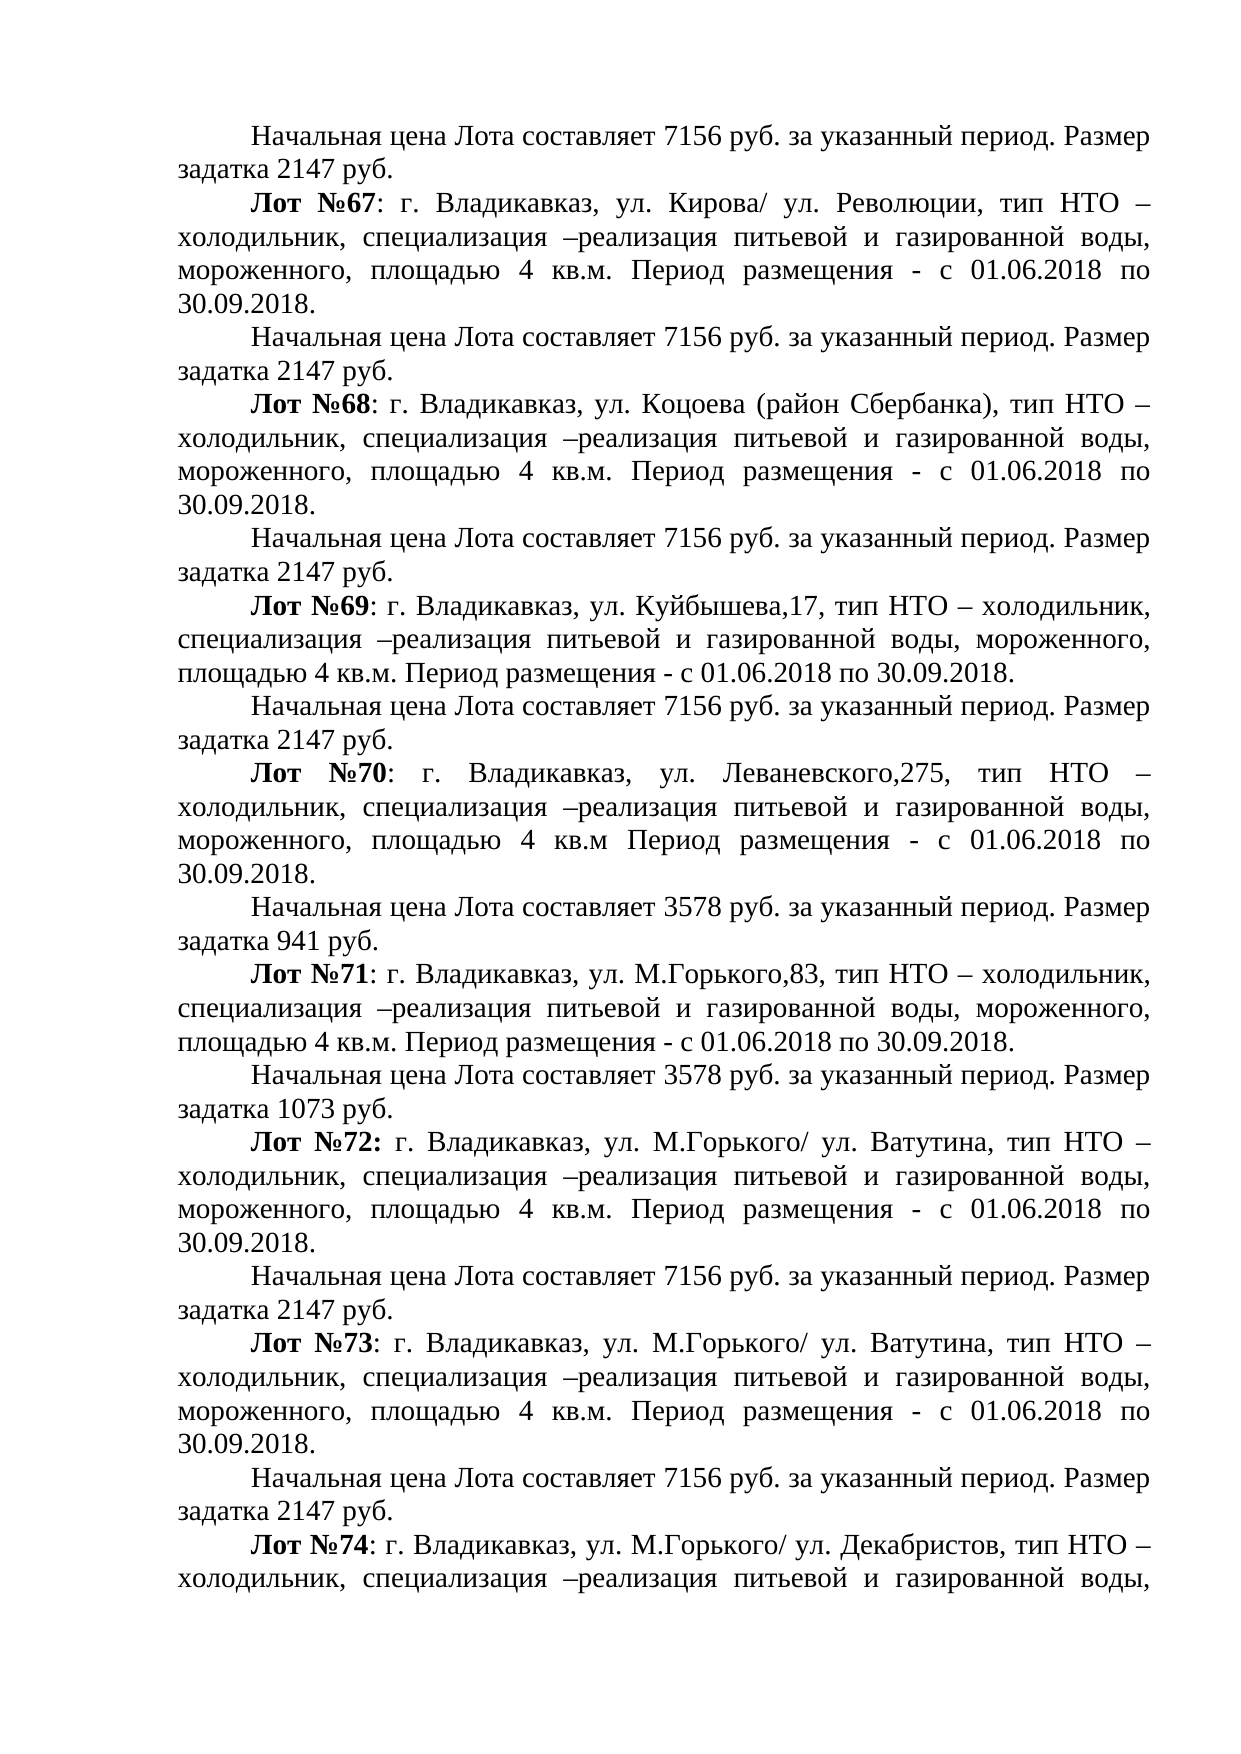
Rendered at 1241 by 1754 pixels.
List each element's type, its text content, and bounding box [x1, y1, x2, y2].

text Начальная цена Лота составляет 7156 руб. за указанный период. Размер задатка 2147 руб. [177, 118, 1152, 185]
text Лот №68: г. Владикавказ, ул. Коцоева (район Сбербанка), тип НТО – холодильник, специализация –реализация питьевой и газированной воды, мороженного, площадью 4 кв.м. Период размещения - с 01.06.2018 по 30.09.2018. [177, 386, 1152, 521]
text Лот №67: г. Владикавказ, ул. Кирова/ ул. Революции, тип НТО – холодильник, специализация –реализация питьевой и газированной воды, мороженного, площадью 4 кв.м. Период размещения - с 01.06.2018 по 30.09.2018. [177, 185, 1152, 319]
text Лот №69: г. Владикавказ, ул. Куйбышева,17, тип НТО – холодильник, специализация –реализация питьевой и газированной воды, мороженного, площадью 4 кв.м. Период размещения - с 01.06.2018 по 30.09.2018. [177, 588, 1152, 688]
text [177, 1527, 1152, 1594]
text Лот №72: г. Владикавказ, ул. М.Горького/ ул. Ватутина, тип НТО – холодильник, специализация –реализация питьевой и газированной воды, мороженного, площадью 4 кв.м. Период размещения - с 01.06.2018 по 30.09.2018. [177, 1124, 1152, 1258]
text Лот №71: г. Владикавказ, ул. М.Горького,83, тип НТО – холодильник, специализация –реализация питьевой и газированной воды, мороженного, площадью 4 кв.м. Период размещения - с 01.06.2018 по 30.09.2018. [177, 957, 1152, 1057]
text Начальная цена Лота составляет 3578 руб. за указанный период. Размер задатка 941 руб. [177, 889, 1152, 957]
text Начальная цена Лота составляет 7156 руб. за указанный период. Размер задатка 2147 руб. [177, 1460, 1152, 1527]
text Начальная цена Лота составляет 7156 руб. за указанный период. Размер задатка 2147 руб. [177, 688, 1152, 755]
text Начальная цена Лота составляет 7156 руб. за указанный период. Размер задатка 2147 руб. [177, 521, 1152, 588]
text Начальная цена Лота составляет 7156 руб. за указанный период. Размер задатка 2147 руб. [177, 1258, 1152, 1326]
text Начальная цена Лота составляет 3578 руб. за указанный период. Размер задатка 1073 руб. [177, 1057, 1152, 1124]
text Начальная цена Лота составляет 7156 руб. за указанный период. Размер задатка 2147 руб. [177, 319, 1152, 386]
text Лот №70: г. Владикавказ, ул. Леваневского,275, тип НТО – холодильник, специализация –реализация питьевой и газированной воды, мороженного, площадью 4 кв.м Период размещения - с 01.06.2018 по 30.09.2018. [177, 755, 1152, 889]
text Лот №73: г. Владикавказ, ул. М.Горького/ ул. Ватутина, тип НТО – холодильник, специализация –реализация питьевой и газированной воды, мороженного, площадью 4 кв.м. Период размещения - с 01.06.2018 по 30.09.2018. [177, 1326, 1152, 1460]
